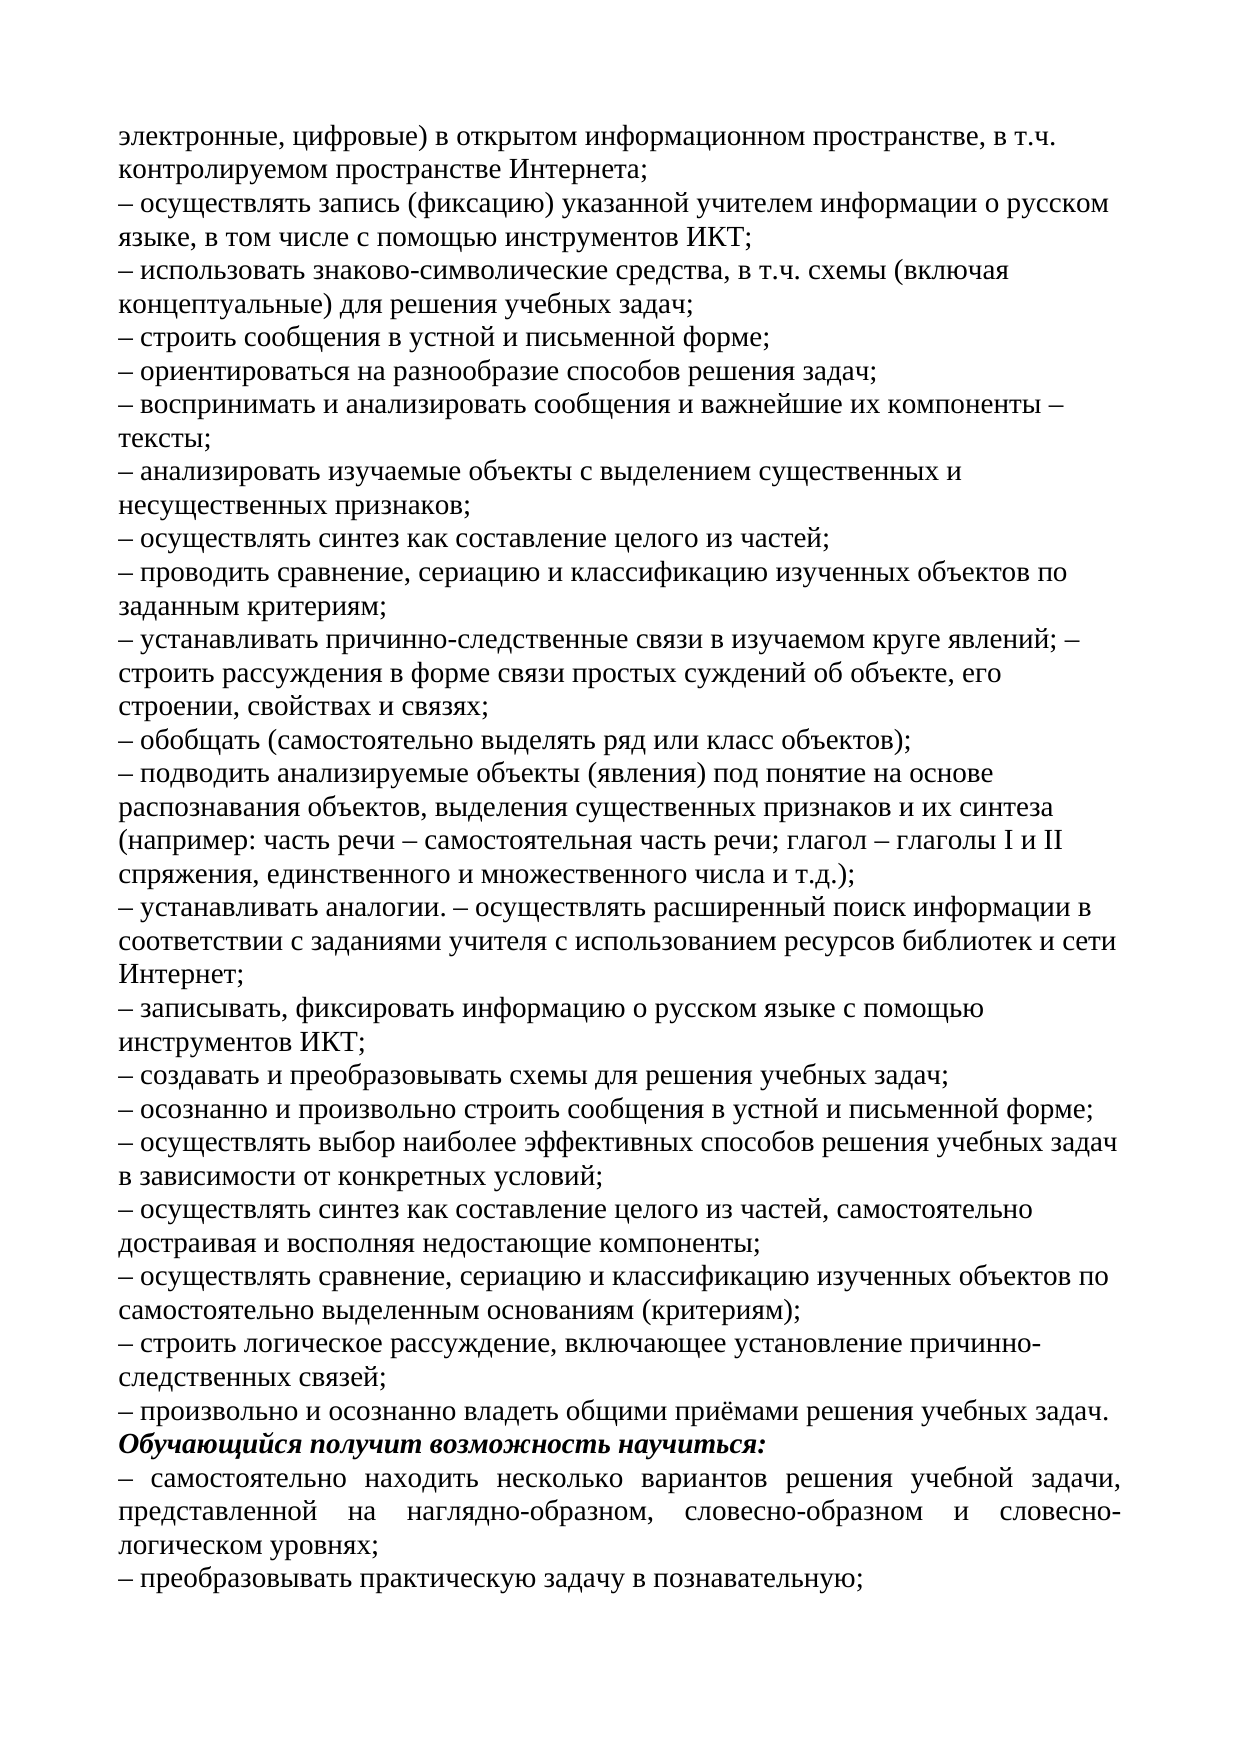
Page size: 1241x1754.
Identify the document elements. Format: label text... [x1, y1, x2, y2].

text – обобщать (самостоятельно выделять ряд или класс объектов); [118, 722, 1122, 755]
text – осуществлять сравнение, сериацию и классификацию изученных объектов по самостоятельно выделенным основаниям (критериям); [118, 1258, 1122, 1326]
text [118, 118, 1122, 185]
text – осуществлять синтез как составление целого из частей, самостоятельно достраивая и восполняя недостающие компоненты; [118, 1191, 1122, 1258]
text – самостоятельно находить несколько вариантов решения учебной задачи, представленной на наглядно-образном, словесно-образном и словесно-логическом уровнях; [118, 1460, 1122, 1560]
text – осуществлять запись (фиксацию) указанной учителем информации о русском языке, в том числе с помощью инструментов ИКТ; [118, 185, 1122, 252]
text – проводить сравнение, сериацию и классификацию изученных объектов по заданным критериям; [118, 554, 1122, 621]
text – произвольно и осознанно владеть общими приёмами решения учебных задач. [118, 1393, 1122, 1426]
text – осознанно и произвольно строить сообщения в устной и письменной форме; [118, 1091, 1122, 1124]
text – преобразовывать практическую задачу в познавательную; [118, 1560, 1122, 1594]
text – строить логическое рассуждение, включающее установление причинно-следственных связей; [118, 1326, 1122, 1393]
text – создавать и преобразовывать схемы для решения учебных задач; [118, 1057, 1122, 1091]
text – ориентироваться на разнообразие способов решения задач; [118, 353, 1122, 386]
text – осуществлять выбор наиболее эффективных способов решения учебных задач в зависимости от конкретных условий; [118, 1124, 1122, 1191]
text – подводить анализируемые объекты (явления) под понятие на основе распознавания объектов, выделения существенных признаков и их синтеза (например: часть речи – самостоятельная часть речи; глагол – глаголы I и II спряжения, единственного и множественного числа и т.д.); [118, 755, 1122, 889]
text – записывать, фиксировать информацию о русском языке с помощью инструментов ИКТ; [118, 990, 1122, 1057]
text Обучающийся получит возможность научиться: [118, 1426, 1122, 1460]
text – воспринимать и анализировать сообщения и важнейшие их компоненты – тексты; [118, 386, 1122, 453]
text – анализировать изучаемые объекты с выделением существенных и несущественных признаков; [118, 453, 1122, 521]
text – осуществлять синтез как составление целого из частей; [118, 521, 1122, 554]
text – строить сообщения в устной и письменной форме; [118, 319, 1122, 353]
text – устанавливать причинно-следственные связи в изучаемом круге явлений; – строить рассуждения в форме связи простых суждений об объекте, его строении, свойствах и связях; [118, 621, 1122, 722]
text – устанавливать аналогии. – осуществлять расширенный поиск информации в соответствии с заданиями учителя с использованием ресурсов библиотек и сети Интернет; [118, 889, 1122, 990]
text – использовать знаково-символические средства, в т.ч. схемы (включая концептуальные) для решения учебных задач; [118, 252, 1122, 319]
